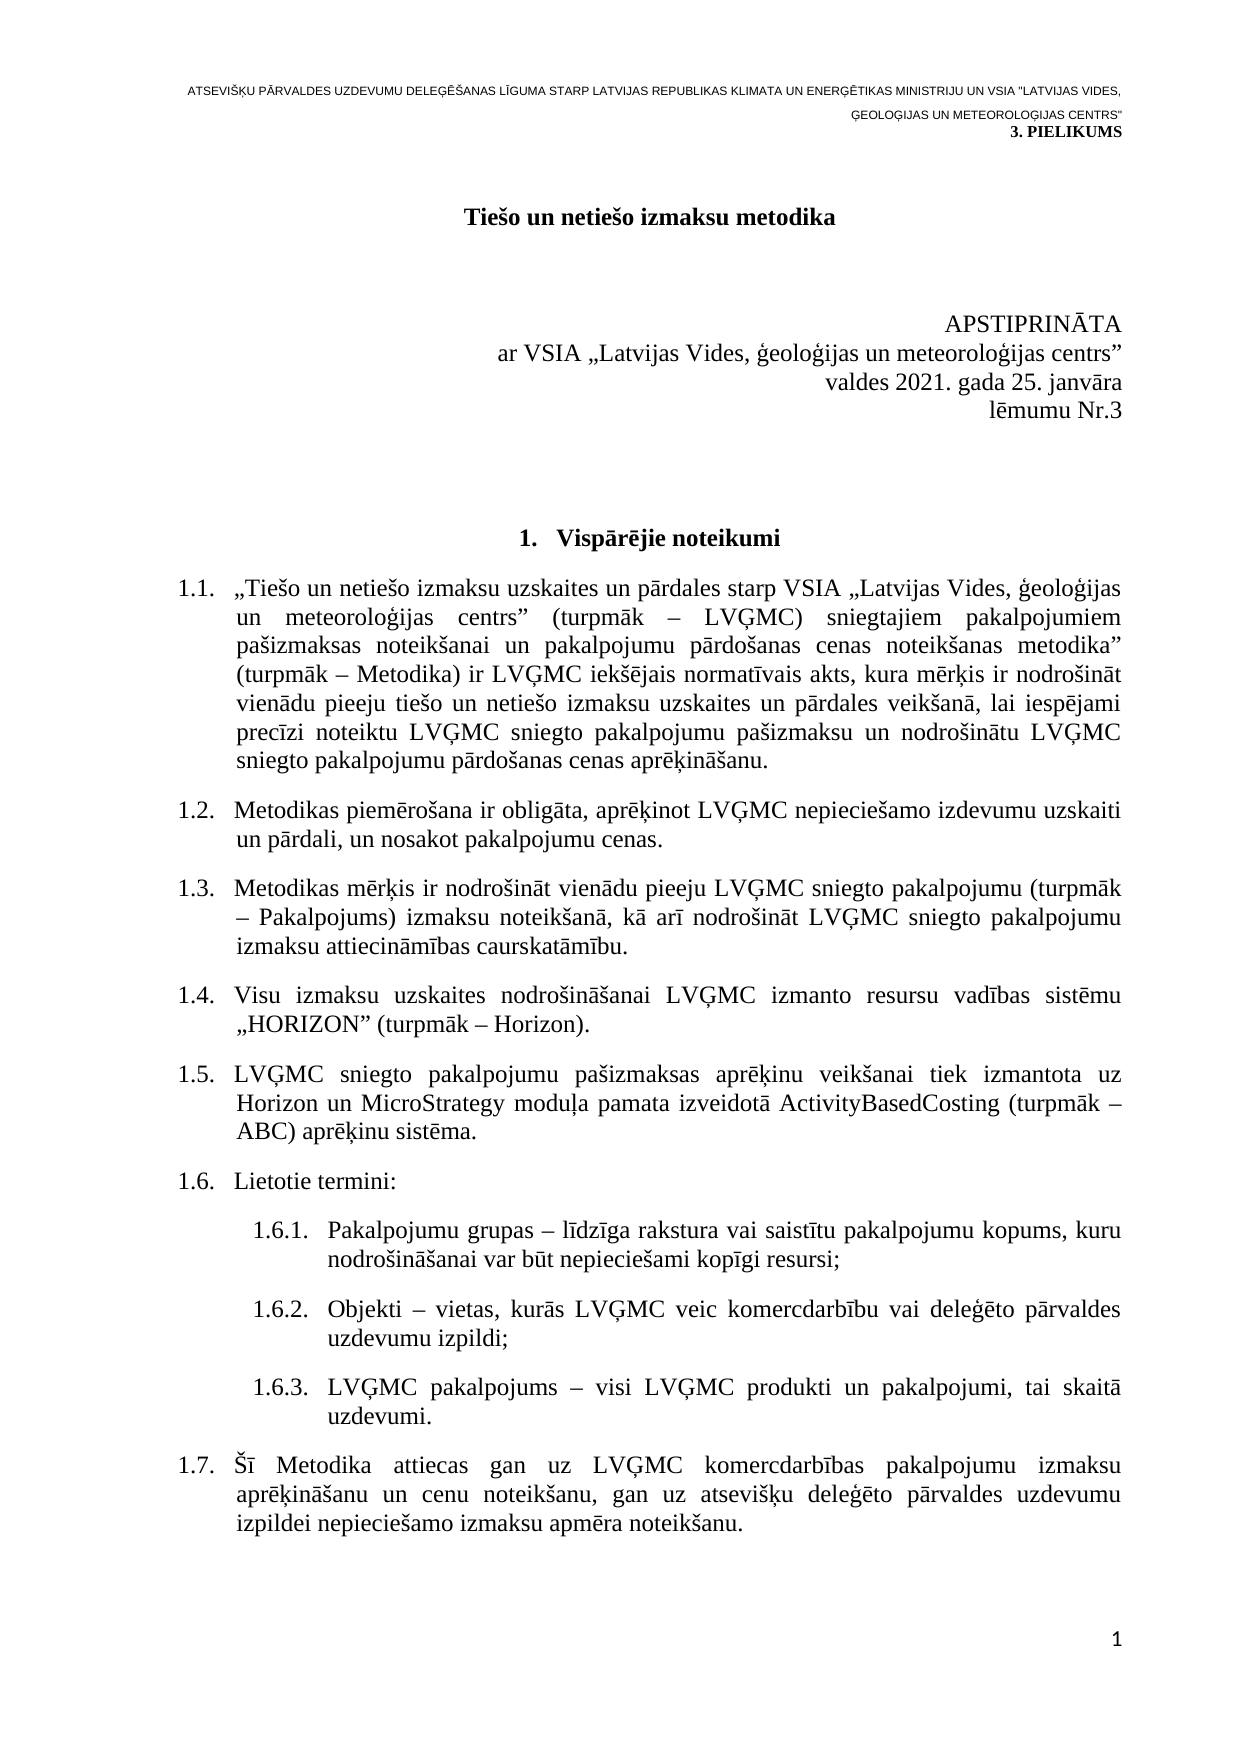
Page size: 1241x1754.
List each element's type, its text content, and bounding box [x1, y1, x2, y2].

list Metodikas piemērošana ir obligāta, aprēķinot LVĢMC nepieciešamo izdevumu uzskaiti un pārdali, un nosakot pakalpojumu cenas. [177, 795, 1122, 853]
list Objekti – vietas, kurās LVĢMC veic komercdarbību vai deleģēto pārvaldes uzdevumu izpildi; [252, 1294, 1122, 1351]
list Metodikas mērķis ir nodrošināt vienādu pieeju LVĢMC sniegto pakalpojumu (turpmāk – Pakalpojums) izmaksu noteikšanā, kā arī nodrošināt LVĢMC sniegto pakalpojumu izmaksu attiecināmības caurskatāmību. [177, 873, 1122, 960]
list Pakalpojumu grupas – līdzīga rakstura vai saistītu pakalpojumu kopums, kuru nodrošināšanai var būt nepieciešami kopīgi resursi; [252, 1216, 1122, 1273]
list „Tiešo un netiešo izmaksu uzskaites un pārdales starp VSIA „Latvijas Vides, ģeoloģijas un meteoroloģijas centrs” (turpmāk – LVĢMC) sniegtajiem pakalpojumiem pašizmaksas noteikšanai un pakalpojumu pārdošanas cenas noteikšanas metodika” (turpmāk – Metodika) ir LVĢMC iekšējais normatīvais akts, kura mērķis ir nodrošināt vienādu pieeju tiešo un netiešo izmaksu uzskaites un pārdales veikšanā, lai iespējami precīzi noteiktu LVĢMC sniegto pakalpojumu pašizmaksu un nodrošinātu LVĢMC sniegto pakalpojumu pārdošanas cenas aprēķināšanu. [177, 573, 1122, 774]
text Tiešo un netiešo izmaksu metodika [177, 202, 1122, 230]
list LVĢMC sniegto pakalpojumu pašizmaksas aprēķinu veikšanai tiek izmantota uz Horizon un MicroStrategy moduļa pamata izveidotā ActivityBasedCosting (turpmāk – ABC) aprēķinu sistēma. [177, 1059, 1122, 1145]
text lēmumu Nr.3 [177, 396, 1122, 424]
list LVĢMC pakalpojums – visi LVĢMC produkti un pakalpojumi, tai skaitā uzdevumi. [252, 1372, 1122, 1430]
list Vispārējie noteikumi [177, 523, 1122, 552]
text APSTIPRINĀTA [177, 309, 1122, 338]
list Lietotie termini: [177, 1166, 1122, 1195]
list Visu izmaksu uzskaites nodrošināšanai LVĢMC izmanto resursu vadības sistēmu „HORIZON” (turpmāk – Horizon). [177, 981, 1122, 1038]
text valdes 2021. gada 25. janvāra [177, 367, 1122, 396]
text ar VSIA „Latvijas Vides, ģeoloģijas un meteoroloģijas centrs” [177, 338, 1122, 367]
list Šī Metodika attiecas gan uz LVĢMC komercdarbības pakalpojumu izmaksu aprēķināšanu un cenu noteikšanu, gan uz atsevišķu deleģēto pārvaldes uzdevumu izpildei nepieciešamo izmaksu apmēra noteikšanu. [177, 1451, 1122, 1537]
